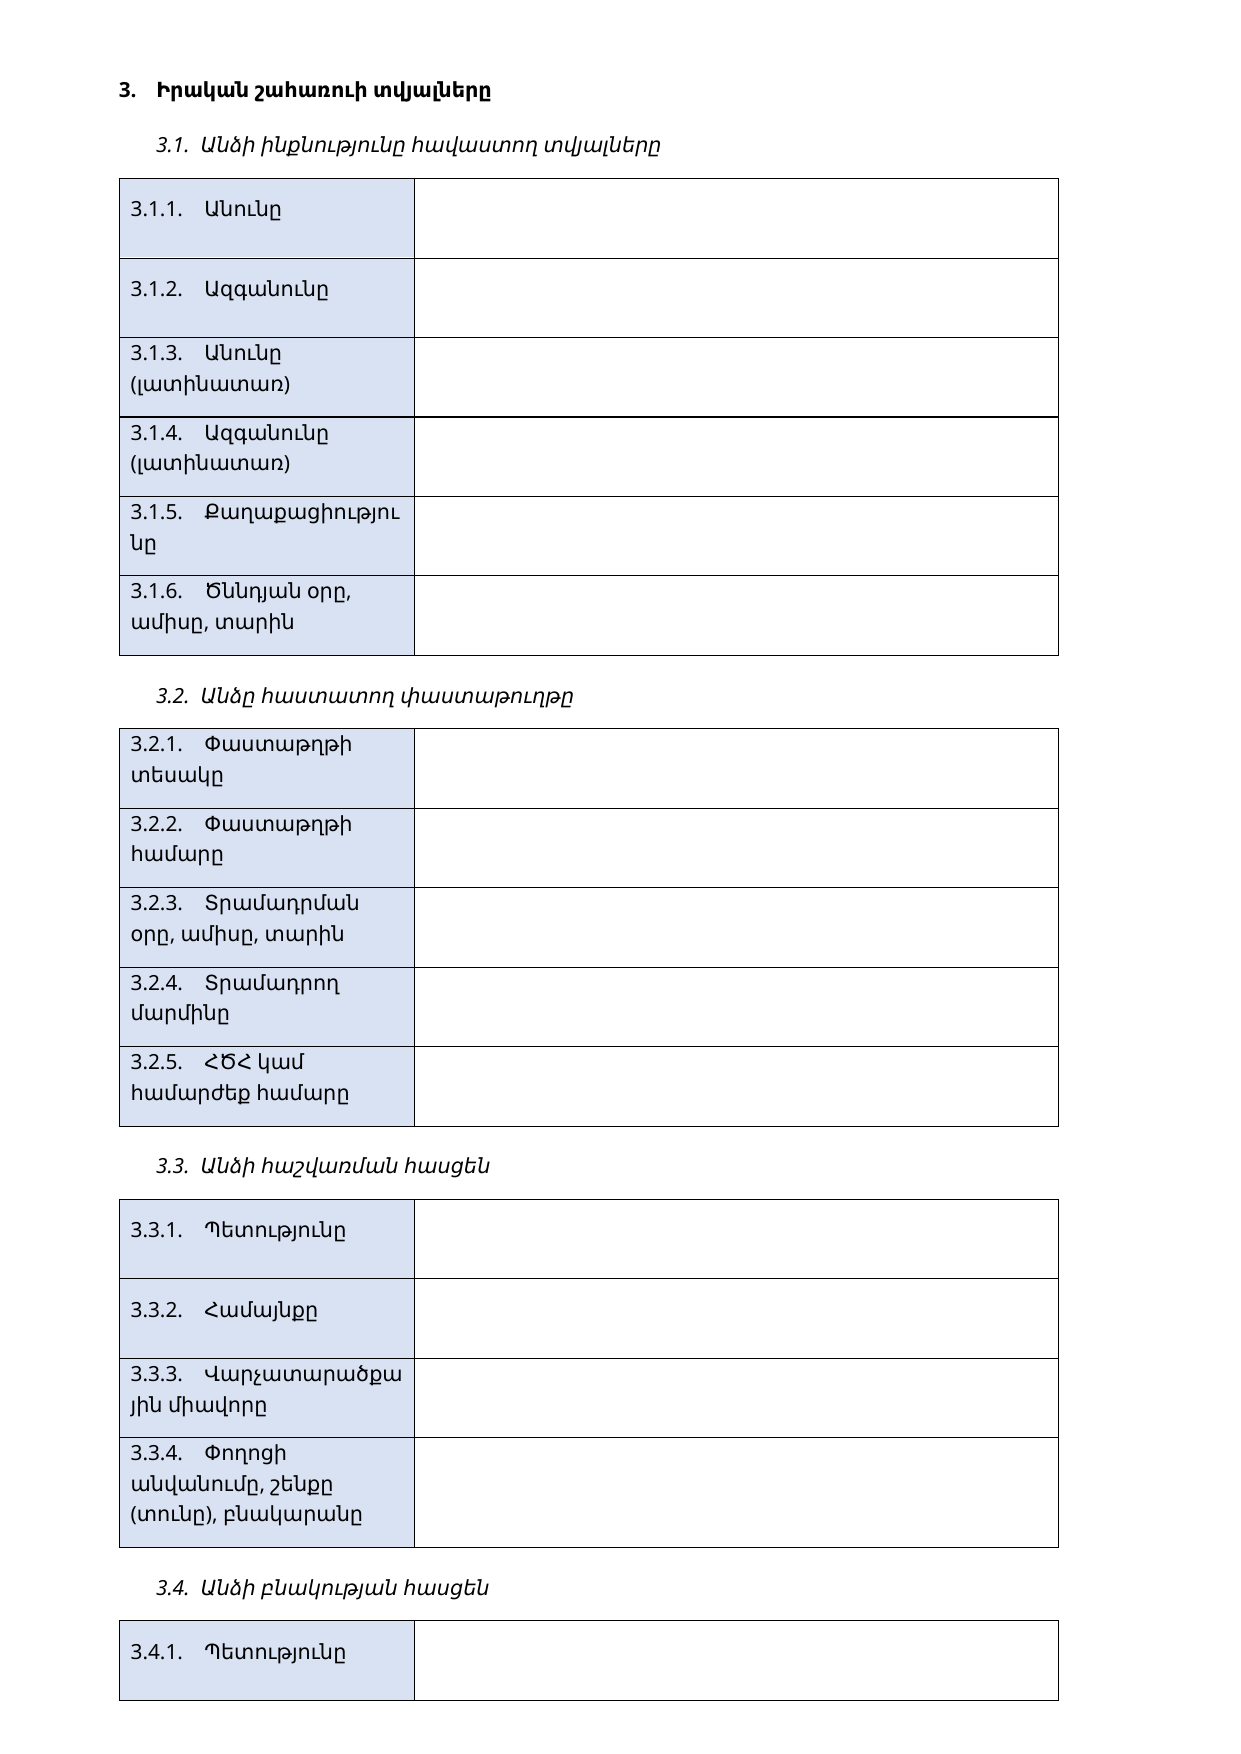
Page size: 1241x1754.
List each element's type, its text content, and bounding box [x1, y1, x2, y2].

table_cell Ազգանունը (լատինատառ) [120, 418, 414, 496]
table_cell [415, 418, 1058, 496]
list Անձի հաշվառման հասցեն [156, 1152, 1171, 1180]
table_header Փաստաթղթի տեսակը [120, 729, 414, 808]
table_cell [415, 1438, 1058, 1547]
table_cell [415, 1359, 1058, 1437]
table_cell [415, 809, 1058, 887]
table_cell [120, 1438, 414, 1547]
table_cell Տրամադրող մարմինը [120, 968, 414, 1046]
list Անձի ինքնությունը հավաստող տվյալները [156, 131, 1171, 159]
table_cell Ծննդյան օրը, ամիսը, տարին [120, 576, 414, 655]
list Անձը հաստատող փաստաթուղթը [156, 681, 1171, 709]
table_cell Ազգանունը [120, 259, 414, 337]
table_header Անունը [120, 179, 414, 257]
table_header [415, 1621, 1058, 1700]
table_header [415, 729, 1058, 808]
table_header [415, 179, 1058, 257]
table_cell Տրամադրման օրը, ամիսը, տարին [120, 888, 414, 967]
table_cell [415, 968, 1058, 1046]
table_cell [415, 888, 1058, 967]
table_cell [415, 259, 1058, 337]
table_header [415, 1200, 1058, 1278]
table_cell [415, 1279, 1058, 1358]
table_cell ՀԾՀ կամ համարժեք համարը [120, 1047, 414, 1126]
table_header Պետությունը [120, 1200, 414, 1278]
table_cell [415, 1047, 1058, 1126]
table_cell Անունը (լատինատառ) [120, 338, 414, 416]
table_cell [415, 576, 1058, 655]
list Իրական շահառուի տվյալները [118, 75, 1171, 103]
table_cell [415, 497, 1058, 575]
table_cell Վարչատարածքային միավորը [120, 1359, 414, 1437]
table_cell Համայնքը [120, 1279, 414, 1358]
list Անձի բնակության հասցեն [156, 1573, 1171, 1601]
table_cell Քաղաքացիությունը [120, 497, 414, 575]
table_cell Փաստաթղթի համարը [120, 809, 414, 887]
table_header Պետությունը [120, 1621, 414, 1700]
table_cell [415, 338, 1058, 416]
